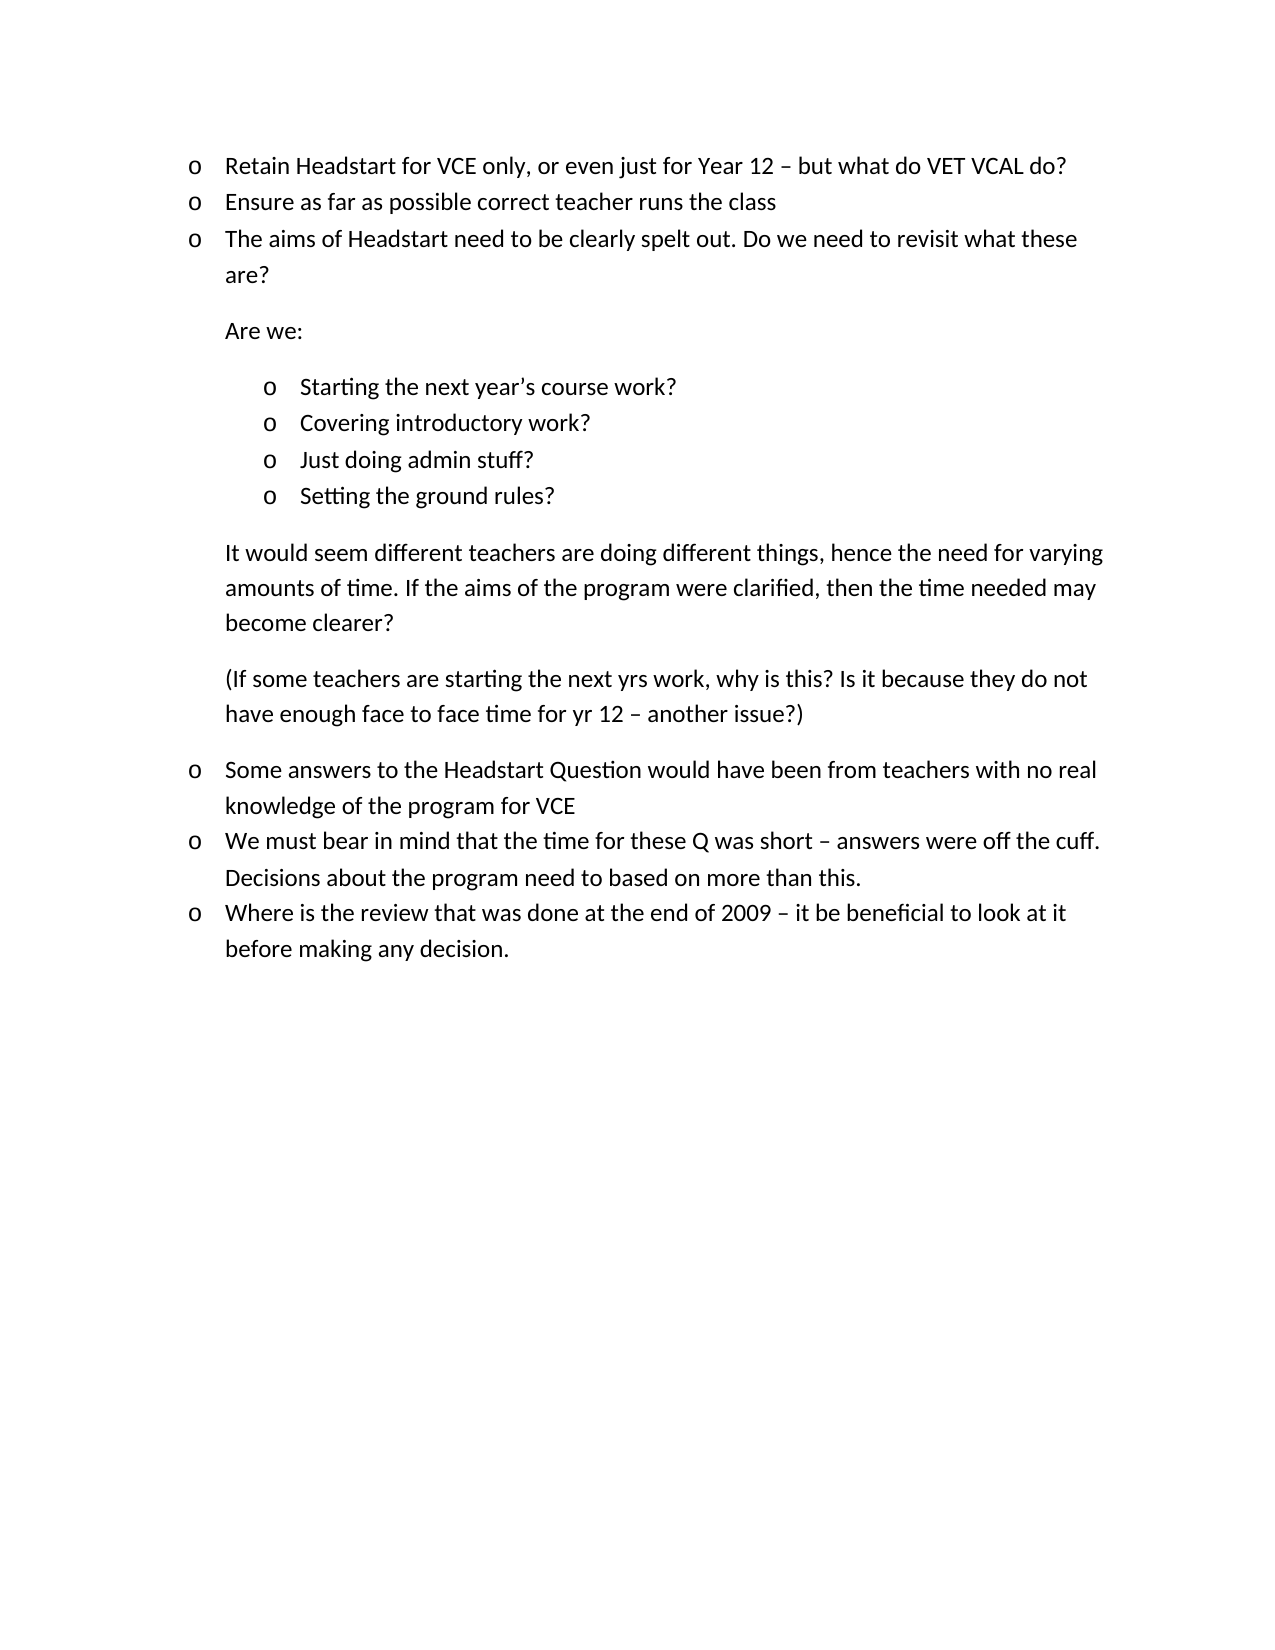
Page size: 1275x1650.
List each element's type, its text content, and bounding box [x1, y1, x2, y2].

list Starting the next year’s course work? [262, 371, 1125, 403]
list Some answers to the Headstart Question would have been from teachers with no real knowledge of the program for VCE [187, 754, 1125, 821]
list Setting the ground rules? [262, 480, 1125, 512]
text (If some teachers are starting the next yrs work, why is this? Is it because they do not have enough face to face time for yr 12 – another issue?) [225, 663, 1125, 729]
text It would seem different teachers are doing different things, hence the need for varying amounts of time. If the aims of the program were clarified, then the time needed may become clearer? [225, 537, 1125, 638]
list Ensure as far as possible correct teacher runs the class [187, 186, 1125, 218]
list We must bear in mind that the time for these Q was short – answers were off the cuff. Decisions about the program need to based on more than this. [187, 825, 1125, 892]
list Just doing admin stuff? [262, 444, 1125, 476]
list The aims of Headstart need to be clearly spelt out. Do we need to revisit what these are? [187, 223, 1125, 290]
list Covering introductory work? [262, 407, 1125, 439]
list Where is the review that was done at the end of 2009 – it be beneficial to look at it before making any decision. [187, 897, 1125, 963]
list Retain Headstart for VCE only, or even just for Year 12 – but what do VET VCAL do? [187, 150, 1125, 182]
text Are we: [225, 315, 1125, 346]
